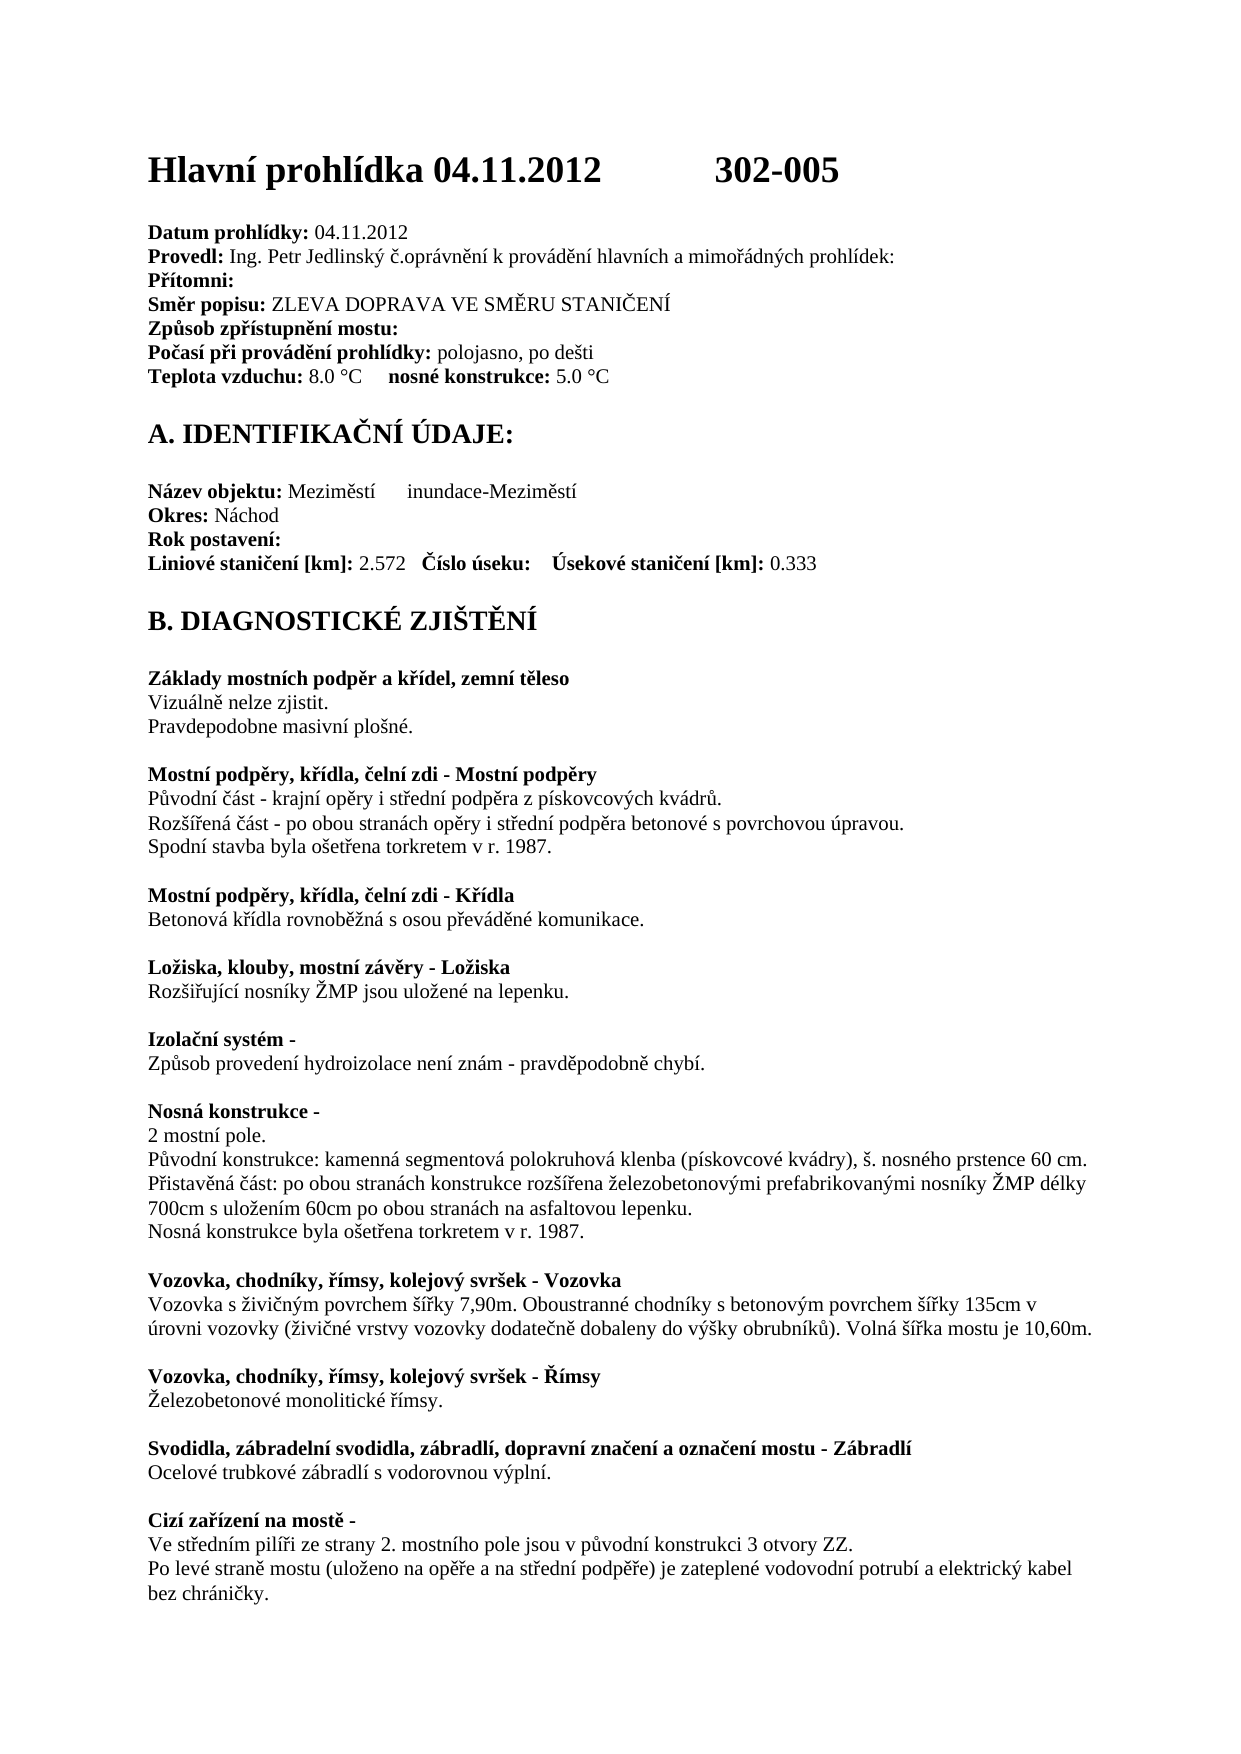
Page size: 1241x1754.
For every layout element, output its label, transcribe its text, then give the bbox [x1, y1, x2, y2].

text Název objektu: Meziměstí inundace-Meziměstí Okres: Náchod Rok postavení: Liniové staničení [km]: 2.572 Číslo úseku: Úsekové staničení [km]: 0.333 [148, 479, 1093, 575]
text B. DIAGNOSTICKÉ ZJIŠTĚNÍ [148, 604, 1093, 637]
text Hlavní prohlídka 04.11.2012 302-005 [148, 148, 1093, 191]
text Datum prohlídky: 04.11.2012 Provedl: Ing. Petr Jedlinský č.oprávnění k provádění hlavních a mimořádných prohlídek: Přítomni: Směr popisu: ZLEVA DOPRAVA VE SMĚRU STANIČENÍ Způsob zpřístupnění mostu: Počasí při provádění prohlídky: polojasno, po dešti Teplota vzduchu: 8.0 °C nosné konstrukce: 5.0 °C [148, 220, 1093, 388]
text Základy mostních podpěr a křídel, zemní těleso Vizuálně nelze zjistit. Pravdepodobne masivní plošné. Mostní podpěry, křídla, čelní zdi - Mostní podpěry Původní část - krajní opěry i střední podpěra z pískovcových kvádrů. Rozšířená část - po obou stranách opěry i střední podpěra betonové s povrchovou úpravou. Spodní stavba byla ošetřena torkretem v r. 1987. Mostní podpěry, křídla, čelní zdi - Křídla Betonová křídla rovnoběžná s osou převáděné komunikace. Ložiska, klouby, mostní závěry - Ložiska Rozšiřující nosníky ŽMP jsou uložené na lepenku. Izolační systém - Způsob provedení hydroizolace není znám - pravděpodobně chybí. Nosná konstrukce - 2 mostní pole. Původní konstrukce: kamenná segmentová polokruhová klenba (pískovcové kvádry), š. nosného prstence 60 cm. Přistavěná část: po obou stranách konstrukce rozšířena železobetonovými prefabrikovanými nosníky ŽMP délky 700cm s uložením 60cm po obou stranách na asfaltovou lepenku. Nosná konstrukce byla ošetřena torkretem v r. 1987. Vozovka, chodníky, římsy, kolejový svršek - Vozovka Vozovka s živičným povrchem šířky 7,90m. Oboustranné chodníky s betonovým povrchem šířky 135cm v úrovni vozovky (živičné vrstvy vozovky dodatečně dobaleny do výšky obrubníků). Volná šířka mostu je 10,60m. Vozovka, chodníky, římsy, kolejový svršek - Římsy Železobetonové monolitické římsy. Svodidla, zábradelní svodidla, zábradlí, dopravní značení a označení mostu - Zábradlí Ocelové trubkové zábradlí s vodorovnou výplní. Cizí zařízení na mostě - Ve středním pilíři ze strany 2. mostního pole jsou v původní konstrukci 3 otvory ZZ. Po levé straně mostu (uloženo na opěře a na střední podpěře) je zateplené vodovodní potrubí a elektrický kabel bez chráničky. [148, 666, 1093, 1604]
text A. IDENTIFIKAČNÍ ÚDAJE: [148, 417, 1093, 450]
